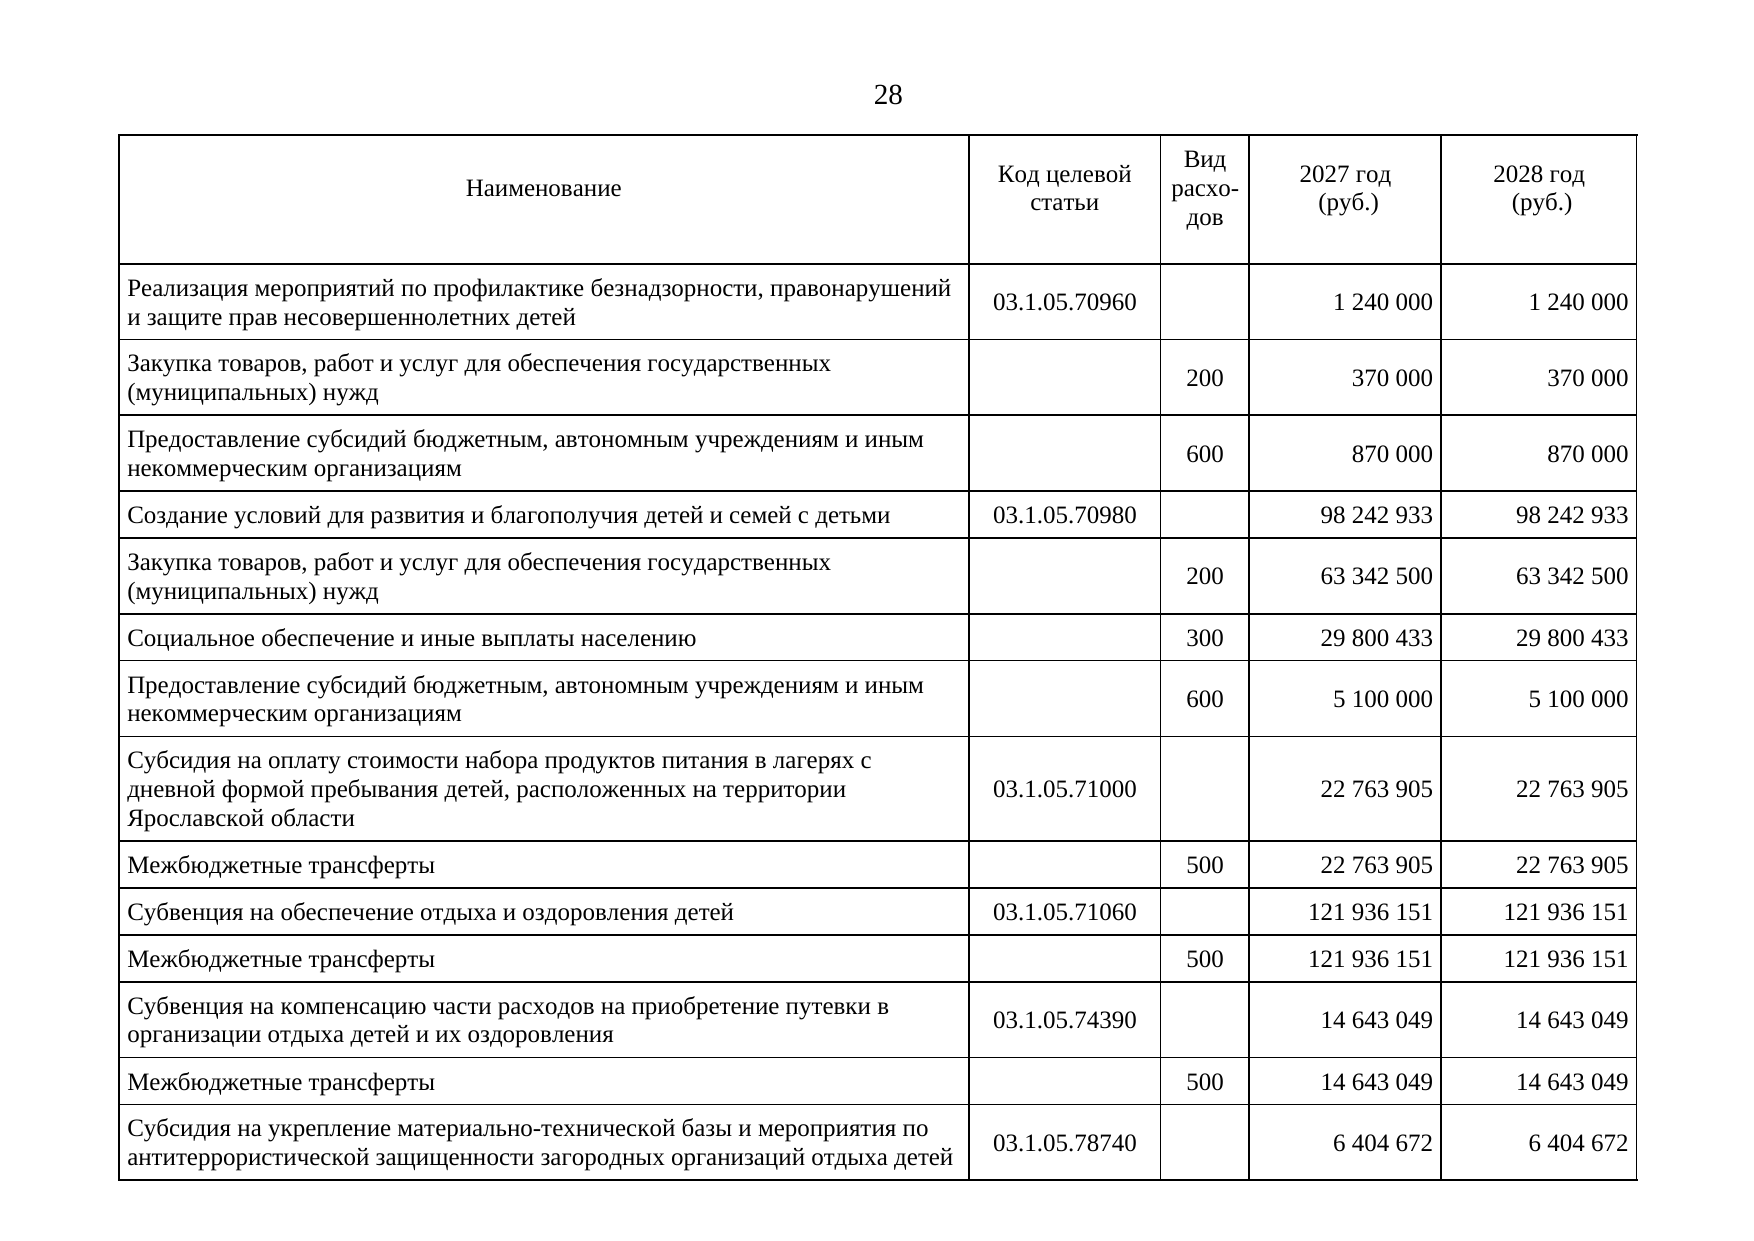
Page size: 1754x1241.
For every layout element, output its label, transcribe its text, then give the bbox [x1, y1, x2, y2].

table_cell 500 [1161, 936, 1248, 981]
table_cell Закупка товаров, работ и услуг для обеспечения государственных (муниципальных) нужд [120, 539, 968, 613]
table_cell [970, 661, 1160, 736]
table_cell 6 404 672 [1250, 1105, 1440, 1179]
table_cell [970, 340, 1160, 414]
table_cell 03.1.05.71000 [970, 737, 1160, 840]
table_header Вид расхо- дов [1161, 136, 1248, 263]
table_cell 29 800 433 [1442, 615, 1636, 660]
table_cell 22 763 905 [1250, 842, 1440, 887]
table_cell 370 000 [1250, 340, 1440, 414]
table_header Код целевой статьи [970, 136, 1160, 263]
table_cell Создание условий для развития и благополучия детей и семей с детьми [120, 492, 968, 537]
table_cell Субвенция на обеспечение отдыха и оздоровления детей [120, 889, 968, 934]
table_cell 22 763 905 [1442, 737, 1636, 840]
table_cell [1161, 889, 1248, 934]
table_cell [1161, 492, 1248, 537]
table_cell 5 100 000 [1250, 661, 1440, 736]
table_cell 870 000 [1250, 416, 1440, 490]
table_cell [970, 936, 1160, 981]
table_cell [1161, 983, 1248, 1057]
table_cell [1161, 737, 1248, 840]
table_cell [970, 842, 1160, 887]
table_cell 600 [1161, 416, 1248, 490]
table_cell 63 342 500 [1442, 539, 1636, 613]
table_cell 14 643 049 [1442, 1058, 1636, 1104]
table_cell [970, 539, 1160, 613]
table_header 2028 год (руб.) [1442, 136, 1636, 263]
table_cell 121 936 151 [1250, 936, 1440, 981]
table_cell 200 [1161, 340, 1248, 414]
table_cell Субсидия на оплату стоимости набора продуктов питания в лагерях с дневной формой пребывания детей, расположенных на территории Ярославской области [120, 737, 968, 840]
table_cell 600 [1161, 661, 1248, 736]
table_cell [970, 615, 1160, 660]
table_cell Межбюджетные трансферты [120, 1058, 968, 1104]
table_cell 03.1.05.71060 [970, 889, 1160, 934]
table_cell 63 342 500 [1250, 539, 1440, 613]
table_cell 870 000 [1442, 416, 1636, 490]
table_cell 98 242 933 [1250, 492, 1440, 537]
table_cell Социальное обеспечение и иные выплаты населению [120, 615, 968, 660]
table_cell [1161, 1105, 1248, 1179]
table_cell [970, 416, 1160, 490]
table_cell 5 100 000 [1442, 661, 1636, 736]
table_cell 370 000 [1442, 340, 1636, 414]
table_cell 300 [1161, 615, 1248, 660]
table_cell Предоставление субсидий бюджетным, автономным учреждениям и иным некоммерческим организациям [120, 416, 968, 490]
table_cell 121 936 151 [1442, 936, 1636, 981]
table_cell [970, 1058, 1160, 1104]
table_cell 03.1.05.78740 [970, 1105, 1160, 1179]
table_cell Субвенция на компенсацию части расходов на приобретение путевки в организации отдыха детей и их оздоровления [120, 983, 968, 1057]
table_cell Предоставление субсидий бюджетным, автономным учреждениям и иным некоммерческим организациям [120, 661, 968, 736]
table_cell Межбюджетные трансферты [120, 842, 968, 887]
table_cell 121 936 151 [1250, 889, 1440, 934]
table_cell 200 [1161, 539, 1248, 613]
table_cell 22 763 905 [1442, 842, 1636, 887]
table_cell [1161, 265, 1248, 339]
table_cell 29 800 433 [1250, 615, 1440, 660]
table_cell 03.1.05.70980 [970, 492, 1160, 537]
table_cell Реализация мероприятий по профилактике безнадзорности, правонарушений и защите прав несовершеннолетних детей [120, 265, 968, 339]
table_cell 121 936 151 [1442, 889, 1636, 934]
table_cell 500 [1161, 1058, 1248, 1104]
table_cell 03.1.05.74390 [970, 983, 1160, 1057]
table_header 2027 год (руб.) [1250, 136, 1440, 263]
table_header Наименование [120, 136, 968, 263]
table_cell 6 404 672 [1442, 1105, 1636, 1179]
table_cell 1 240 000 [1442, 265, 1636, 339]
table_cell 14 643 049 [1250, 983, 1440, 1057]
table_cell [120, 1105, 968, 1179]
table_cell 14 643 049 [1250, 1058, 1440, 1104]
table_cell 500 [1161, 842, 1248, 887]
table_cell 03.1.05.70960 [970, 265, 1160, 339]
table_cell 14 643 049 [1442, 983, 1636, 1057]
table_cell Межбюджетные трансферты [120, 936, 968, 981]
table_cell 98 242 933 [1442, 492, 1636, 537]
table_cell 1 240 000 [1250, 265, 1440, 339]
table_cell Закупка товаров, работ и услуг для обеспечения государственных (муниципальных) нужд [120, 340, 968, 414]
table_cell 22 763 905 [1250, 737, 1440, 840]
